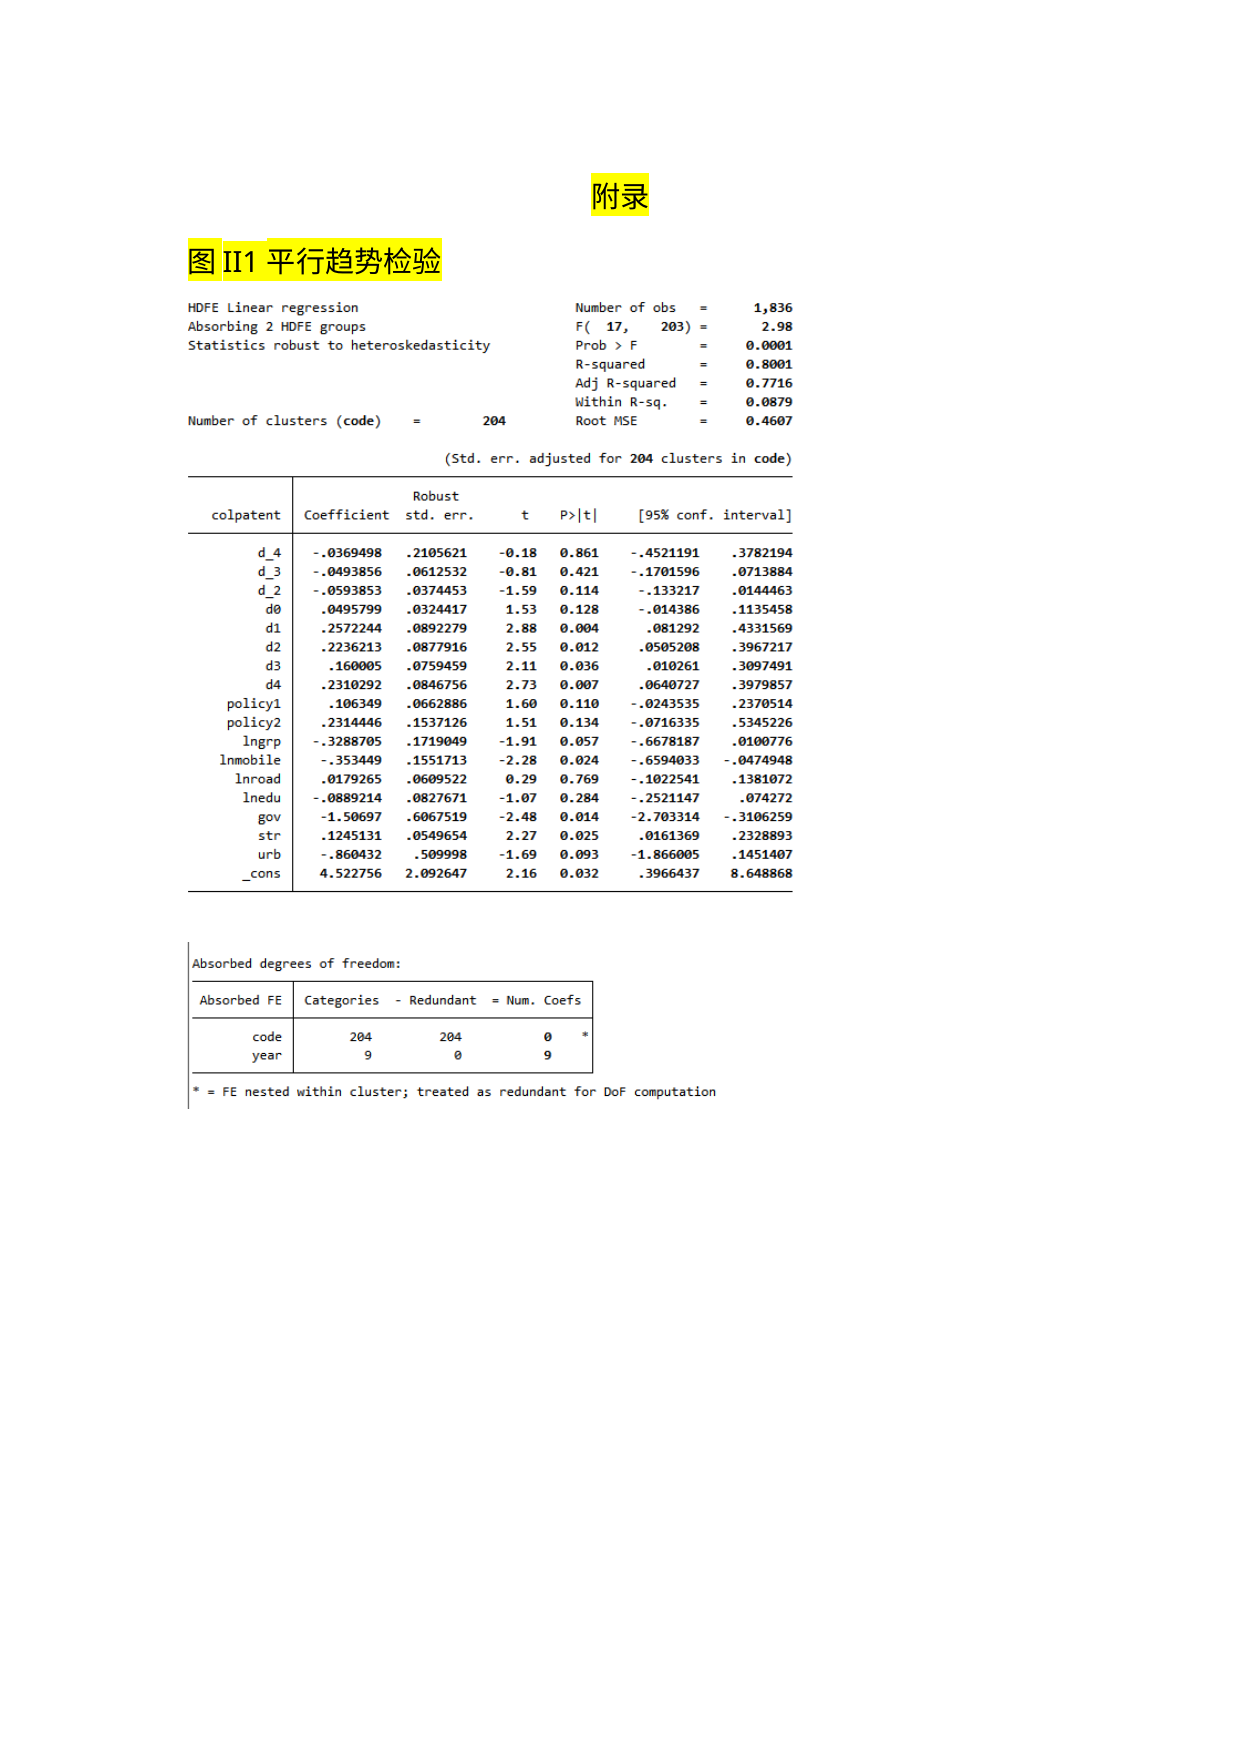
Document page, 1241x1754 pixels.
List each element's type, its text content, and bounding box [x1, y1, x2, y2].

list 图II1 平行趋势检验 [187, 227, 1053, 292]
picture [187, 292, 807, 911]
picture [187, 942, 789, 1109]
list 附录 [187, 162, 1053, 227]
